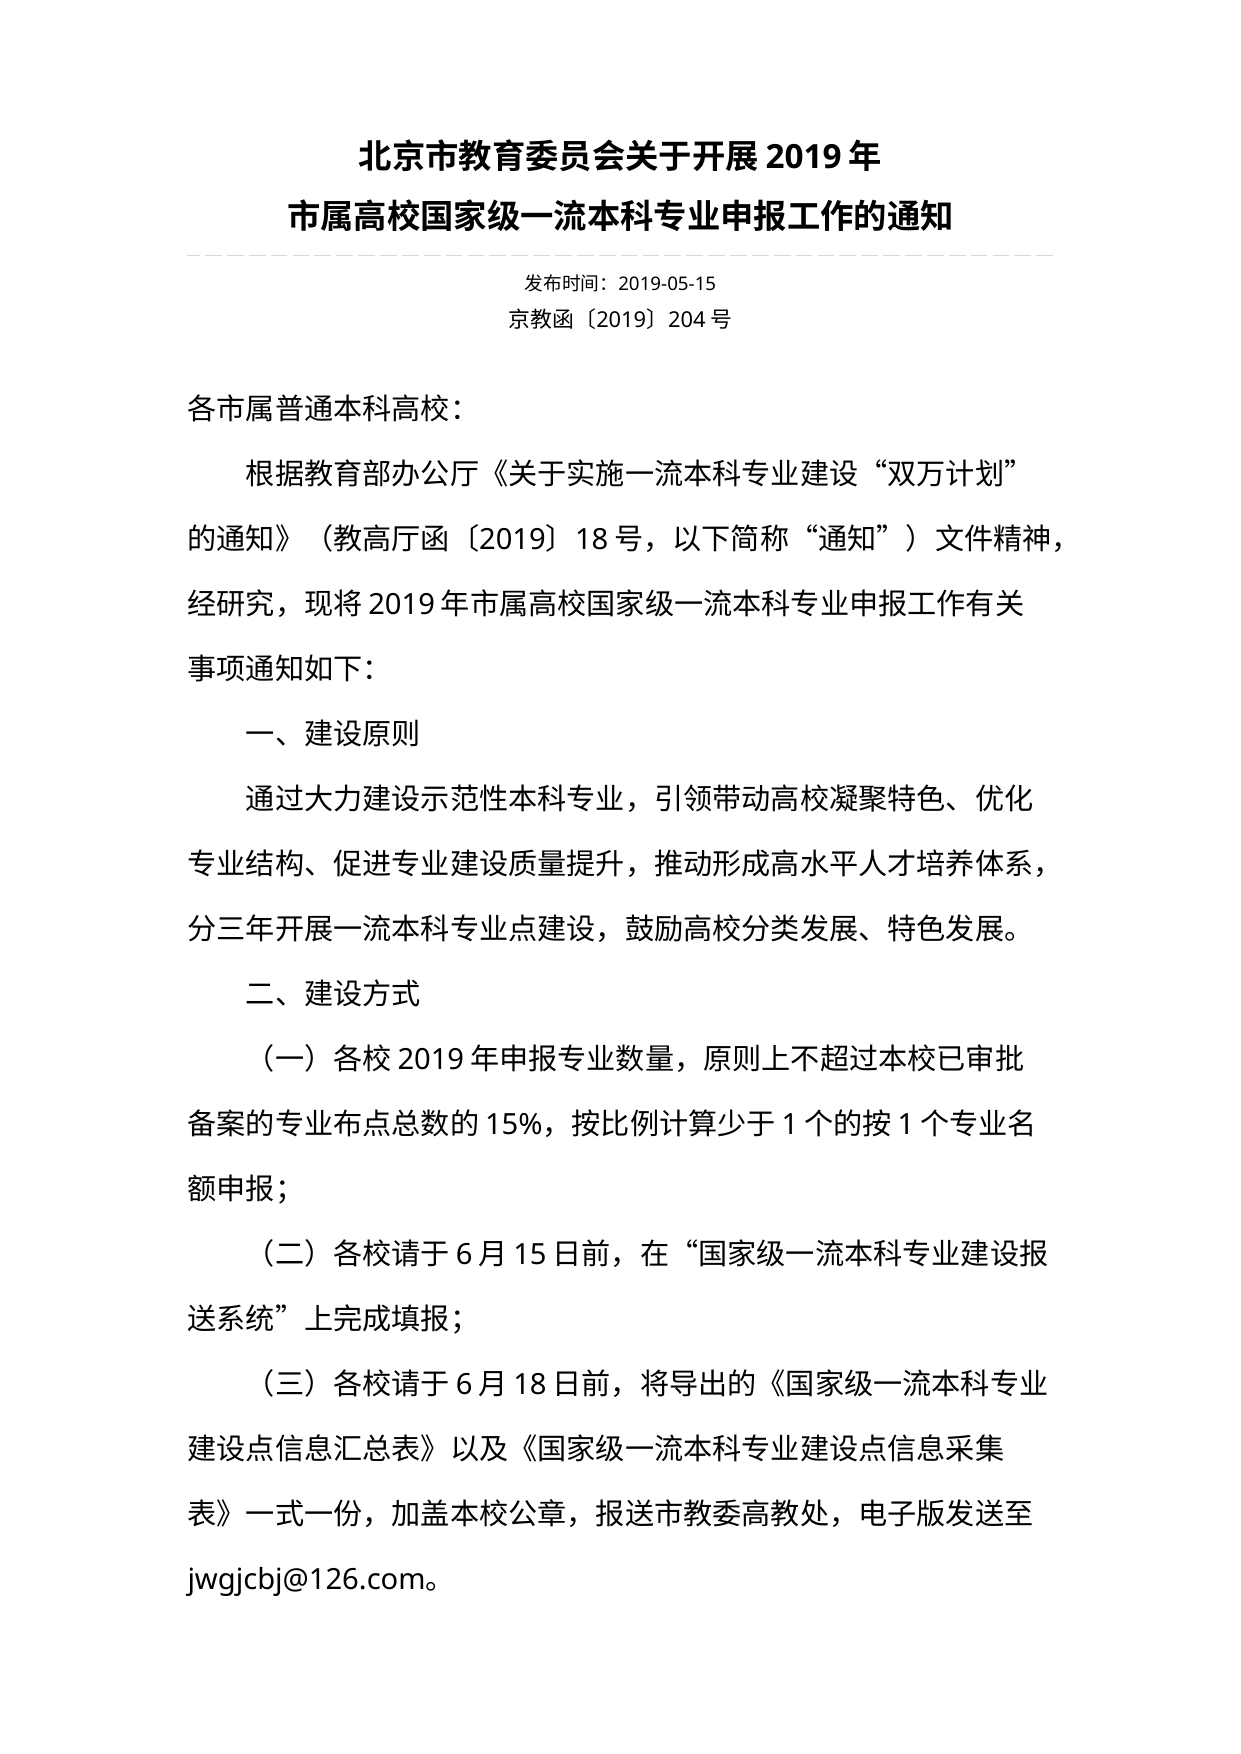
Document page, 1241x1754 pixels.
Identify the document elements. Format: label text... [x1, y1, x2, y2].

text 市属高校国家级一流本科专业申报工作的通知 [187, 190, 1053, 256]
text （二）各校请于6月15日前，在“国家级一流本科专业建设报送系统”上完成填报； [187, 1219, 1053, 1349]
text 发布时间：2019-05-15 [187, 268, 1053, 296]
text 根据教育部办公厅《关于实施一流本科专业建设“双万计划”的通知》（教高厅函〔2019〕18号，以下简称“通知”）文件精神，经研究，现将2019年市属高校国家级一流本科专业申报工作有关事项通知如下： [187, 439, 1053, 699]
text 二、建设方式 [187, 959, 1053, 1024]
text 通过大力建设示范性本科专业，引领带动高校凝聚特色、优化专业结构、促进专业建设质量提升，推动形成高水平人才培养体系，分三年开展一流本科专业点建设，鼓励高校分类发展、特色发展。 [187, 764, 1053, 959]
text （三）各校请于6月18日前，将导出的《国家级一流本科专业建设点信息汇总表》以及《国家级一流本科专业建设点信息采集表》一式一份，加盖本校公章，报送市教委高教处，电子版发送至jwgjcbj@126.com。 [187, 1349, 1053, 1609]
text 北京市教育委员会关于开展2019年 [187, 129, 1053, 178]
text 各市属普通本科高校： [187, 374, 1053, 439]
text 京教函〔2019〕204号 [187, 302, 1053, 334]
text （一）各校2019年申报专业数量，原则上不超过本校已审批备案的专业布点总数的15%，按比例计算少于1个的按1个专业名额申报； [187, 1024, 1053, 1219]
text 一、建设原则 [187, 699, 1053, 764]
